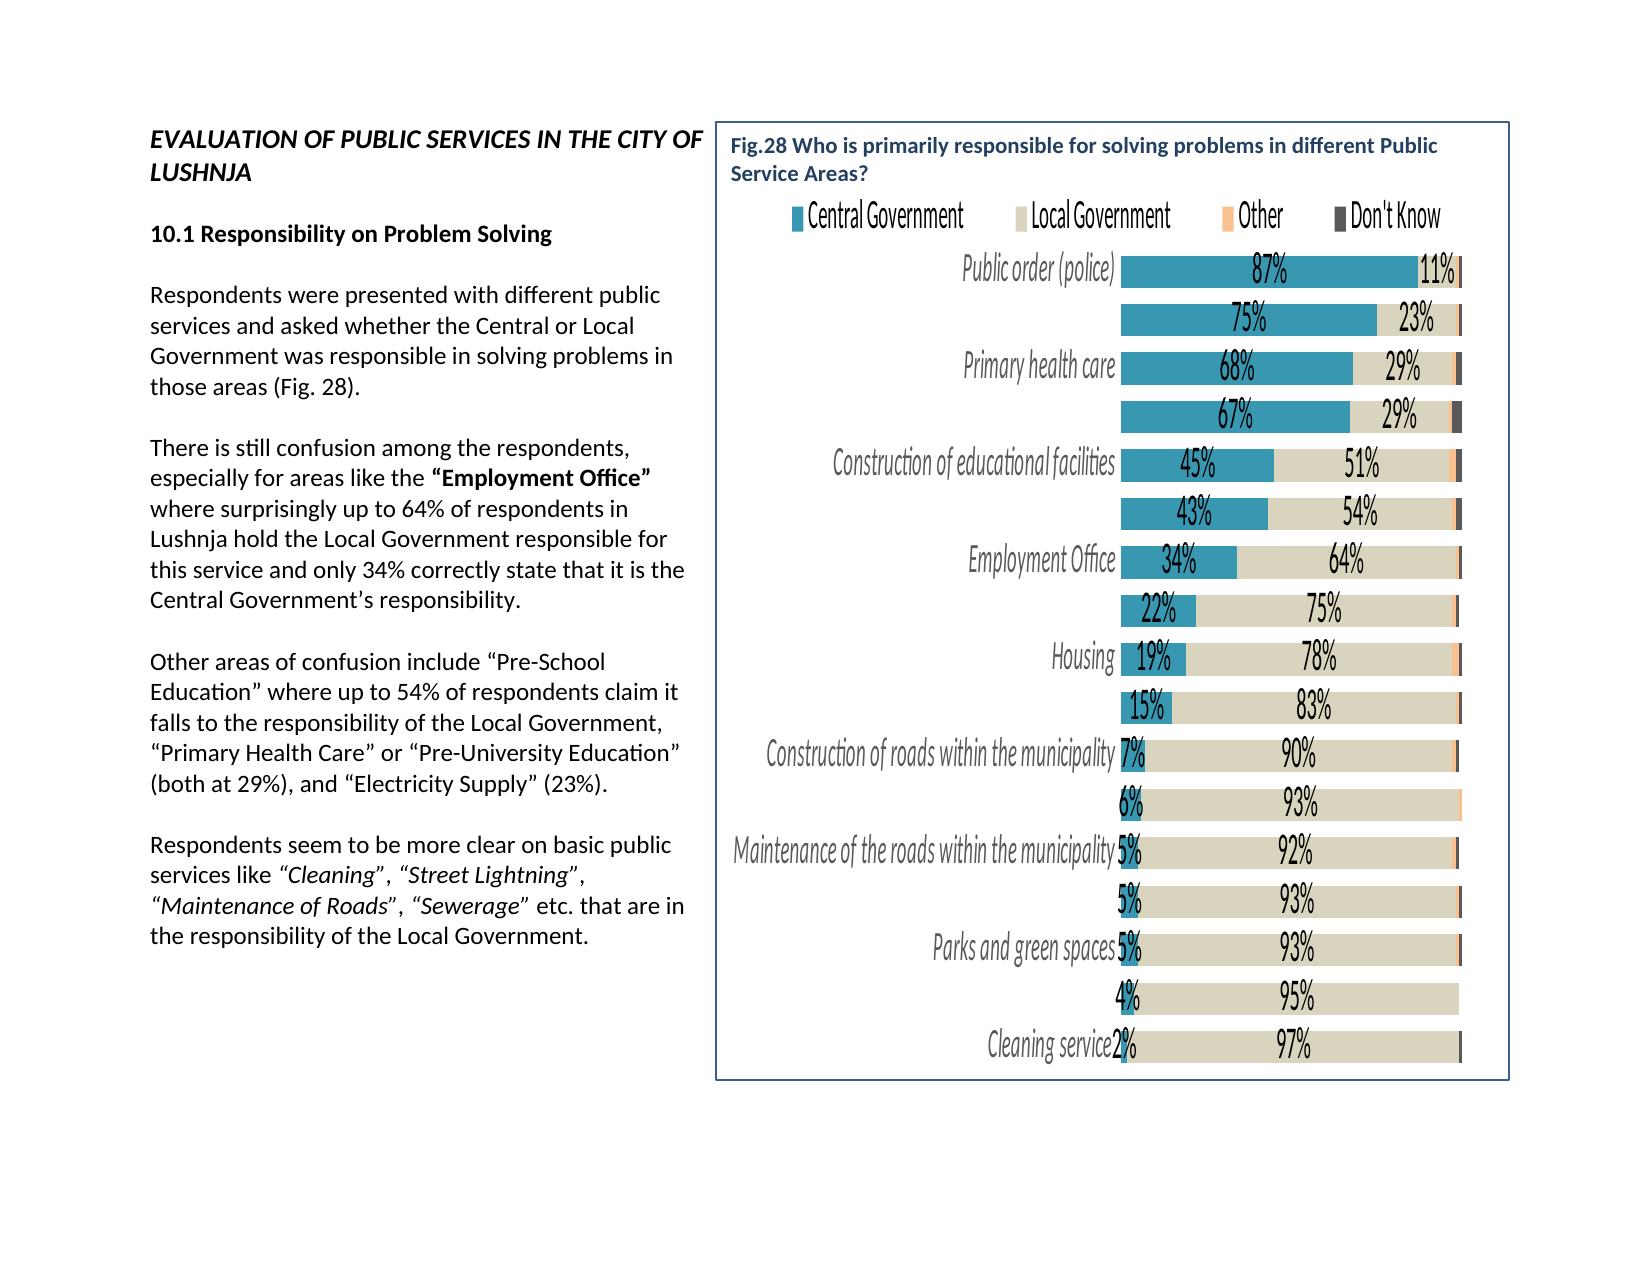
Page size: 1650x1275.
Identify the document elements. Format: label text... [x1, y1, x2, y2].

table_header EVALUATION OF PUBLIC SERVICES IN THE CITY OF LUSHNJA 10.1 Responsibility on Problem Solving Respondents were presented with different public services and asked whether the Central or Local Government was responsible in solving problems in those areas (Fig. 28). There is still confusion among the respondents, especially for areas like the “Employment Office” where surprisingly up to 64% of respondents in Lushnja hold the Local Government responsible for this service and only 34% correctly state that it is the Central Government’s responsibility. Other areas of confusion include “Pre-School Education” where up to 54% of respondents claim it falls to the responsibility of the Local Government, “Primary Health Care” or “Pre-University Education” (both at 29%), and “Electricity Supply” (23%). Respondents seem to be more clear on basic public services like “Cleaning”, “Street Lightning”, “Maintenance of Roads”, “Sewerage” etc. that are in the responsibility of the Local Government. [139, 122, 715, 1089]
table_header [715, 122, 1511, 1089]
